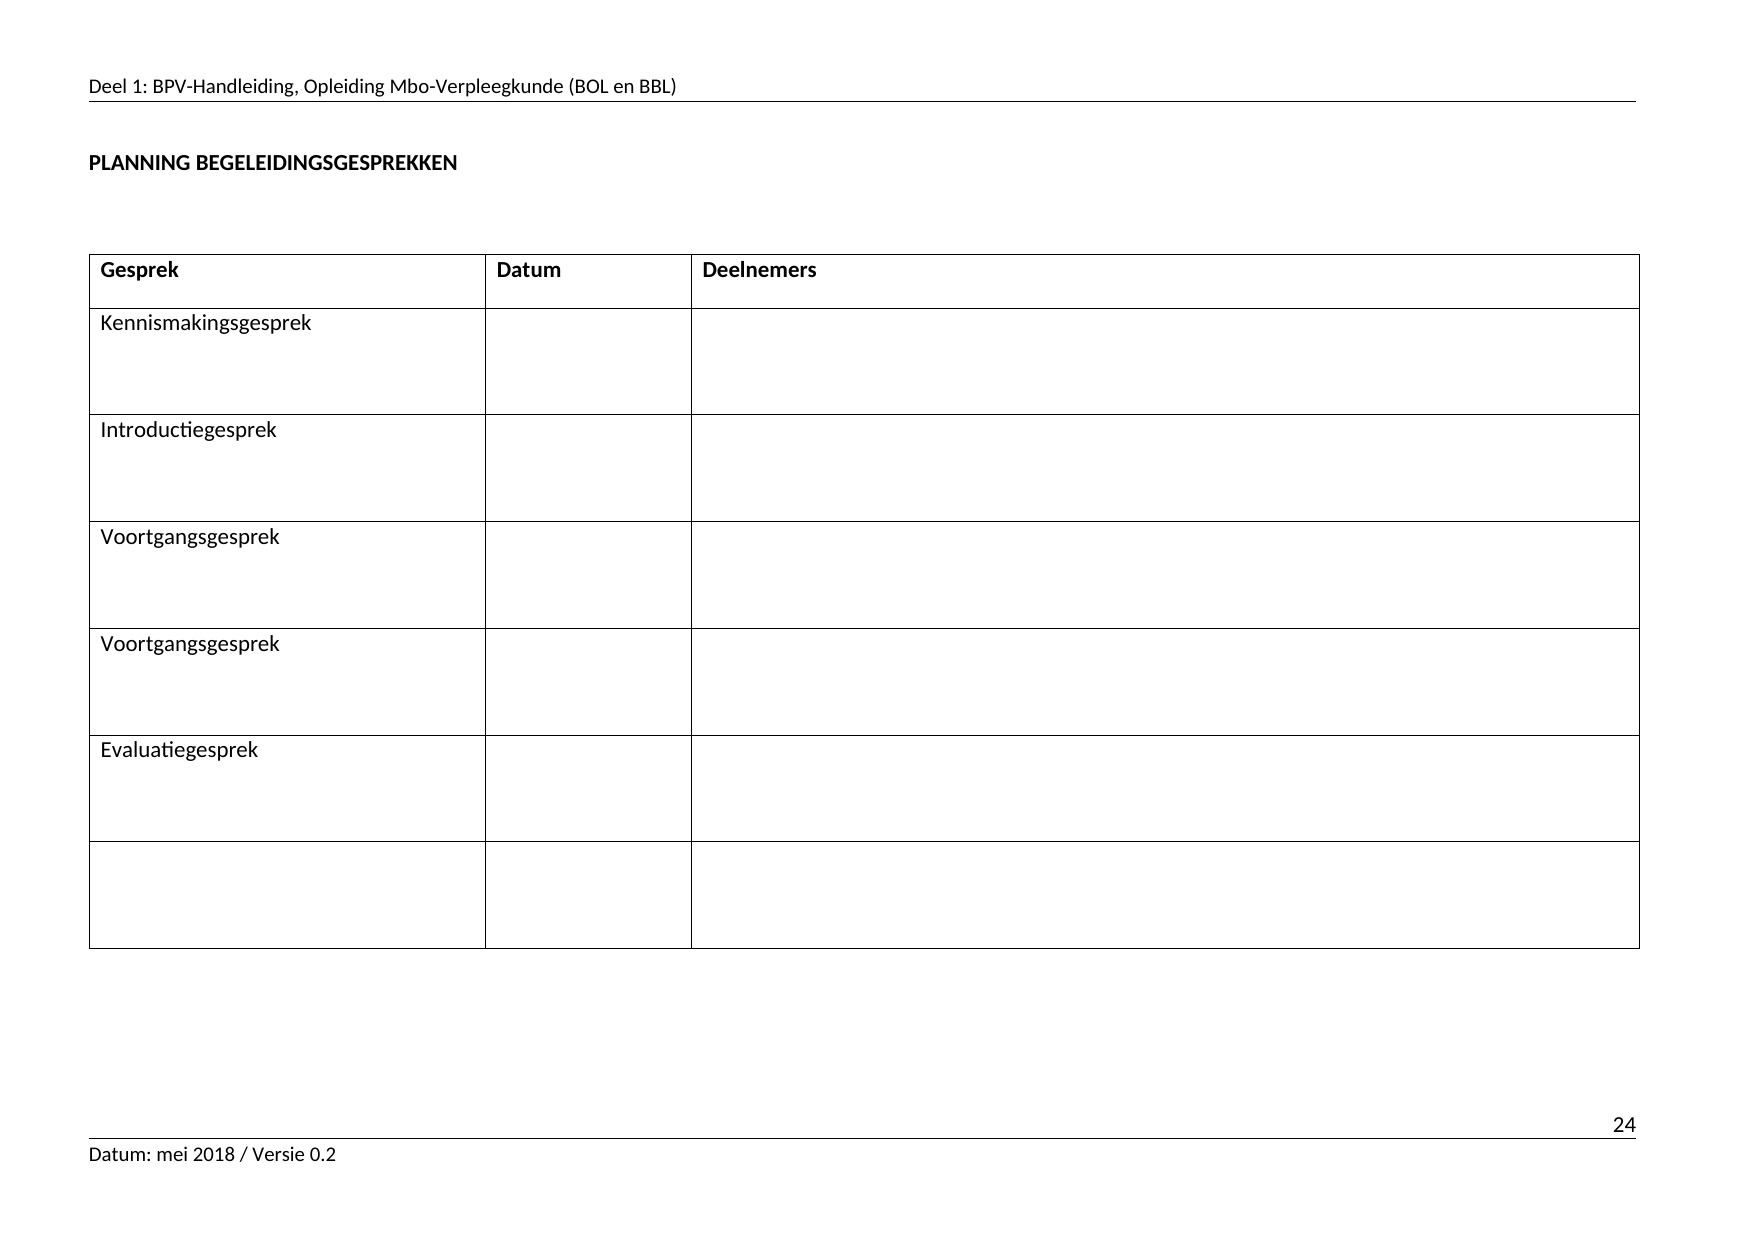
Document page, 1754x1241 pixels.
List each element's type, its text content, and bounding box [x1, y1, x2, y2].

table_cell [486, 736, 691, 841]
table_cell Kennismakingsgesprek [90, 309, 485, 414]
table_cell [692, 629, 1639, 734]
table_cell [692, 842, 1639, 948]
table_cell [486, 522, 691, 628]
table_cell [486, 415, 691, 521]
table_cell [692, 522, 1639, 628]
table_cell [692, 309, 1639, 414]
table_cell Introductiegesprek [90, 415, 485, 521]
text PLANNING BEGELEIDINGSGESPREKKEN [89, 148, 1636, 176]
table_header Datum [486, 255, 691, 307]
table_cell Voortgangsgesprek [90, 629, 485, 734]
table_cell [90, 842, 485, 948]
table_cell [692, 736, 1639, 841]
table_cell [692, 415, 1639, 521]
table_header Deelnemers [692, 255, 1639, 307]
table_cell [486, 309, 691, 414]
table_cell [486, 842, 691, 948]
table_cell Evaluatiegesprek [90, 736, 485, 841]
table_cell [486, 629, 691, 734]
table_header Gesprek [90, 255, 485, 307]
table_cell Voortgangsgesprek [90, 522, 485, 628]
